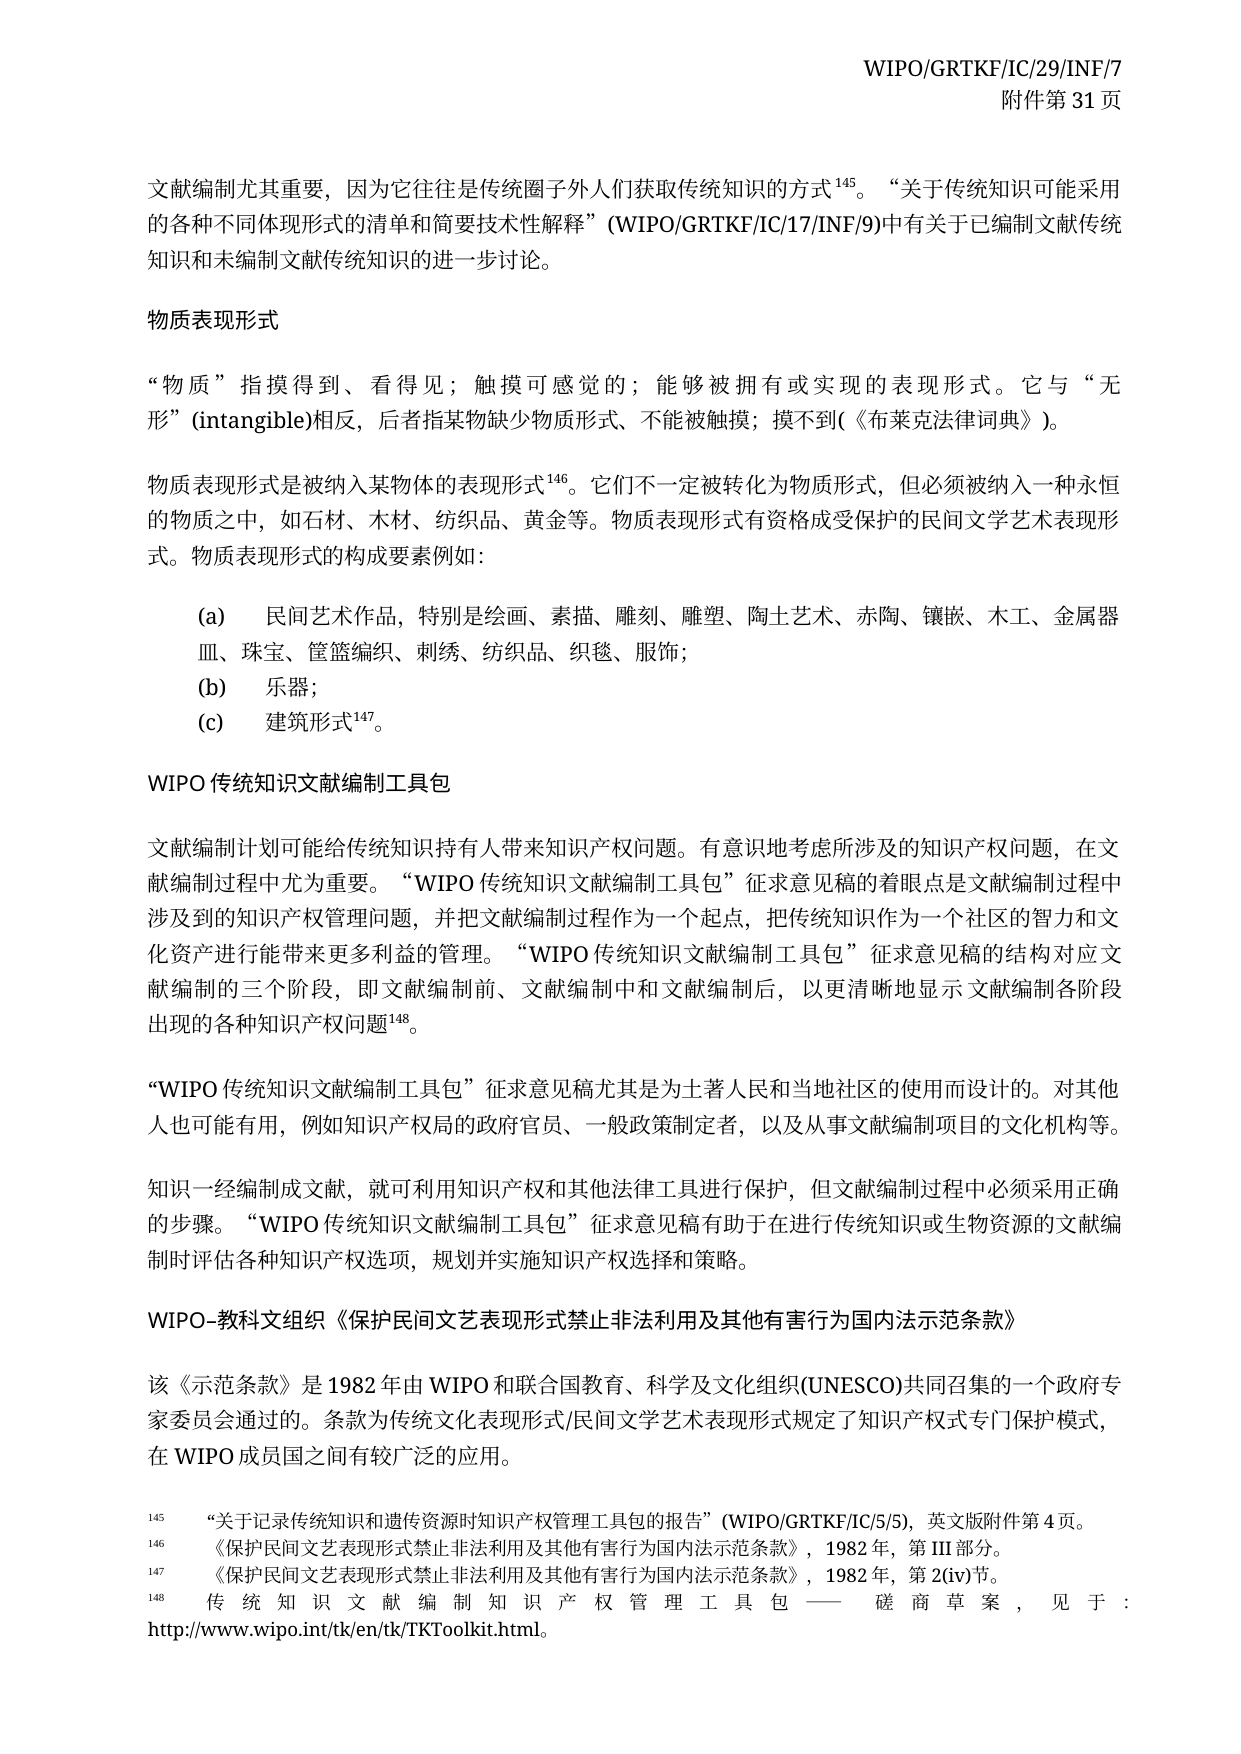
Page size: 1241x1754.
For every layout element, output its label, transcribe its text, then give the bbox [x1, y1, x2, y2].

text (a) 民间艺术作品，特别是绘画、素描、雕刻、雕塑、陶土艺术、赤陶、镶嵌、木工、金属器皿、珠宝、筐篮编织、刺绣、纺织品、织毯、服饰； [198, 596, 1122, 666]
text 物质表现形式 [148, 300, 1122, 335]
text 文献编制计划可能给传统知识持有人带来知识产权问题。有意识地考虑所涉及的知识产权问题，在文献编制过程中尤为重要。“WIPO传统知识文献编制工具包”征求意见稿的着眼点是文献编制过程中涉及到的知识产权管理问题，并把文献编制过程作为一个起点，把传统知识作为一个社区的智力和文化资产进行能带来更多利益的管理。“WIPO传统知识文献编制工具包”征求意见稿的结构对应文献编制的三个阶段，即文献编制前、文献编制中和文献编制后，以更清晰地显示文献编制各阶段出现的各种知识产权问题。 [148, 827, 1122, 1039]
text 知识一经编制成文献，就可利用知识产权和其他法律工具进行保护，但文献编制过程中必须采用正确的步骤。“WIPO传统知识文献编制工具包”征求意见稿有助于在进行传统知识或生物资源的文献编制时评估各种知识产权选项，规划并实施知识产权选择和策略。 [148, 1168, 1122, 1275]
text (c) 建筑形式。 [198, 702, 1122, 737]
text 该《示范条款》是1982年由WIPO和联合国教育、科学及文化组织(UNESCO)共同召集的一个政府专家委员会通过的。条款为传统文化表现形式/民间文学艺术表现形式规定了知识产权式专门保护模式，在WIPO成员国之间有较广泛的应用。 [148, 1364, 1122, 1471]
text 文献编制尤其重要，因为它往往是传统圈子外人们获取传统知识的方式。“关于传统知识可能采用的各种不同体现形式的清单和简要技术性解释”(WIPO/GRTKF/IC/17/INF/9)中有关于已编制文献传统知识和未编制文献传统知识的进一步讨论。 [148, 168, 1122, 275]
text WIPO–教科文组织《保护民间文艺表现形式禁止非法利用及其他有害行为国内法示范条款》 [148, 1300, 1122, 1335]
text “WIPO传统知识文献编制工具包”征求意见稿尤其是为土著人民和当地社区的使用而设计的。对其他人也可能有用，例如知识产权局的政府官员、一般政策制定者，以及从事文献编制项目的文化机构等。 [148, 1068, 1122, 1139]
text 物质表现形式是被纳入某物体的表现形式。它们不一定被转化为物质形式，但必须被纳入一种永恒的物质之中，如石材、木材、纺织品、黄金等。物质表现形式有资格成受保护的民间文学艺术表现形式。物质表现形式的构成要素例如： [148, 464, 1122, 571]
text WIPO传统知识文献编制工具包 [148, 762, 1122, 798]
text “物质”指摸得到、看得见；触摸可感觉的；能够被拥有或实现的表现形式。它与“无形”(intangible)相反，后者指某物缺少物质形式、不能被触摸；摸不到(《布莱克法律词典》)。 [148, 364, 1122, 435]
text (b) 乐器； [198, 666, 1122, 702]
